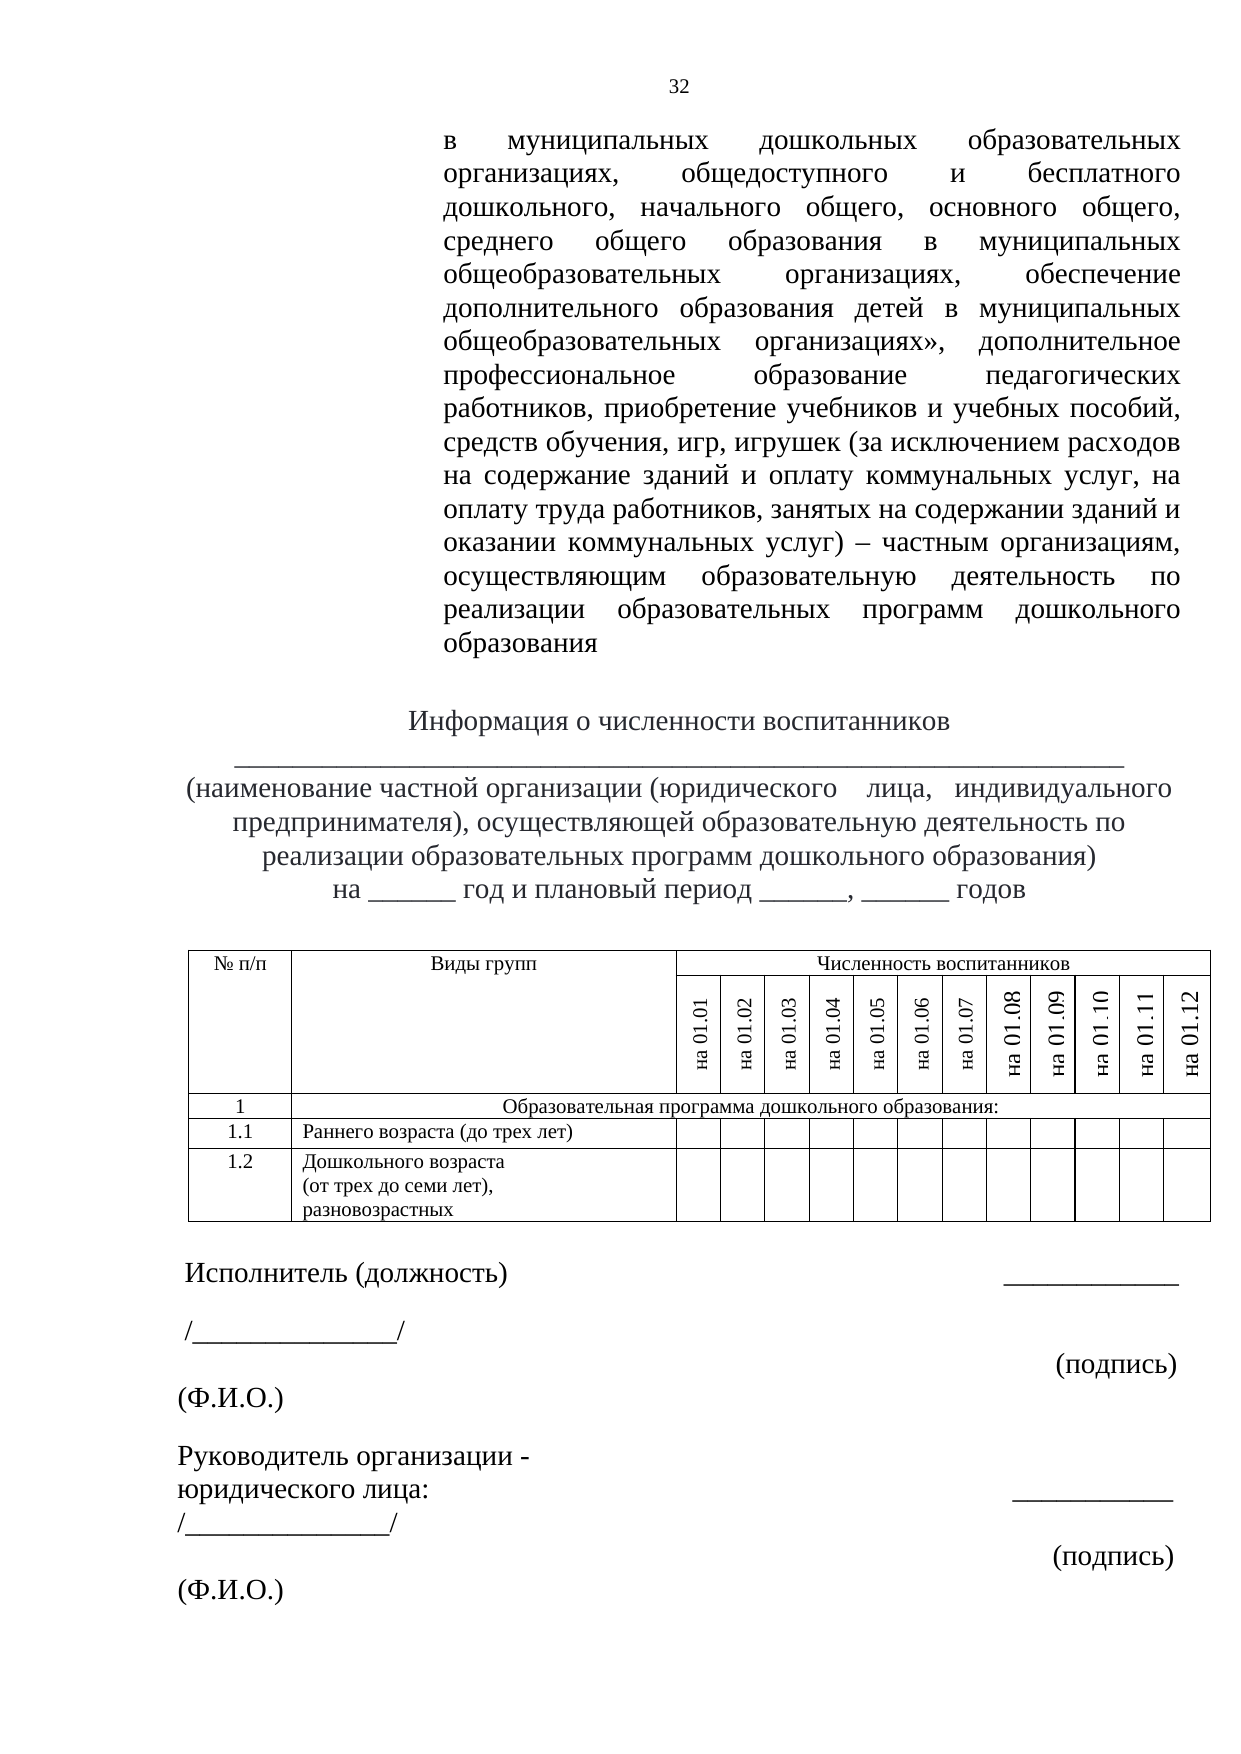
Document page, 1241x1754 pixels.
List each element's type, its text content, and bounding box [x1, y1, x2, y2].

table_cell [765, 1119, 809, 1148]
text Руководитель организации - [162, 1438, 1181, 1471]
table_cell на 01.08 [987, 976, 1030, 1093]
table_cell [854, 1149, 897, 1221]
table_cell на 01.05 [854, 976, 897, 1093]
table_cell Раннего возраста (до трех лет) [292, 1119, 676, 1148]
table_cell [1076, 1149, 1119, 1221]
text Информация о численности воспитанников _____________________________________________________________ (наименование частной организации (юридического лица, индивидуального предпринимателя), осуществляющей образовательную деятельность по реализации образовательных программ дошкольного образования) на ______ год и плановый период ______, ______ годов [177, 703, 1181, 905]
table_cell [677, 1119, 720, 1148]
table_cell Дошкольного возраста (от трех до семи лет), разновозрастных [292, 1149, 676, 1221]
table_cell [810, 1119, 853, 1148]
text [443, 122, 1181, 659]
table_cell на 01.06 [898, 976, 942, 1093]
table_cell на 01.07 [943, 976, 986, 1093]
table_cell на 01.09 [1031, 976, 1074, 1093]
table_cell на 01.01 [677, 976, 720, 1093]
table_cell [677, 1149, 720, 1221]
table_cell [898, 1119, 942, 1148]
table_cell [1031, 1149, 1074, 1221]
table_cell 1.1 [189, 1119, 291, 1148]
table_cell [1120, 1149, 1163, 1221]
table_cell [898, 1149, 942, 1221]
table_cell на 01.12 [1164, 976, 1210, 1093]
table_cell [1164, 1149, 1210, 1221]
table_cell [987, 1149, 1030, 1221]
table_cell [1031, 1119, 1074, 1148]
table_cell [765, 1149, 809, 1221]
table_cell [943, 1149, 986, 1221]
table_cell на 01.11 [1120, 976, 1163, 1093]
table_cell [810, 1149, 853, 1221]
table_cell Образовательная программа дошкольного образования: [292, 1094, 1210, 1118]
text Исполнитель (должность) ____________ [148, 1255, 1181, 1313]
table_cell [1076, 1119, 1119, 1148]
table_cell [721, 1119, 764, 1148]
table_cell [1120, 1119, 1163, 1148]
text /______________/ [148, 1505, 1181, 1538]
table_cell 1 [189, 1094, 291, 1118]
table_header Виды групп [292, 951, 676, 1093]
table_cell на 01.02 [721, 976, 764, 1093]
table_cell [987, 1119, 1030, 1148]
table_cell [943, 1119, 986, 1148]
table_header Численность воспитанников [677, 951, 1210, 974]
table_cell на 01.03 [765, 976, 809, 1093]
text (подпись) (Ф.И.О.) [177, 1538, 1181, 1605]
table_cell [854, 1119, 897, 1148]
table_cell [1164, 1119, 1210, 1148]
text (подпись) (Ф.И.О.) [177, 1347, 1181, 1414]
table_cell 1.2 [189, 1149, 291, 1221]
table_cell на 01.10 [1076, 976, 1119, 1093]
text /______________/ [148, 1313, 1181, 1347]
table_cell [721, 1149, 764, 1221]
text юридического лица: ___________ [148, 1471, 1181, 1505]
table_header № п/п [189, 951, 291, 1093]
table_cell на 01.04 [810, 976, 853, 1093]
